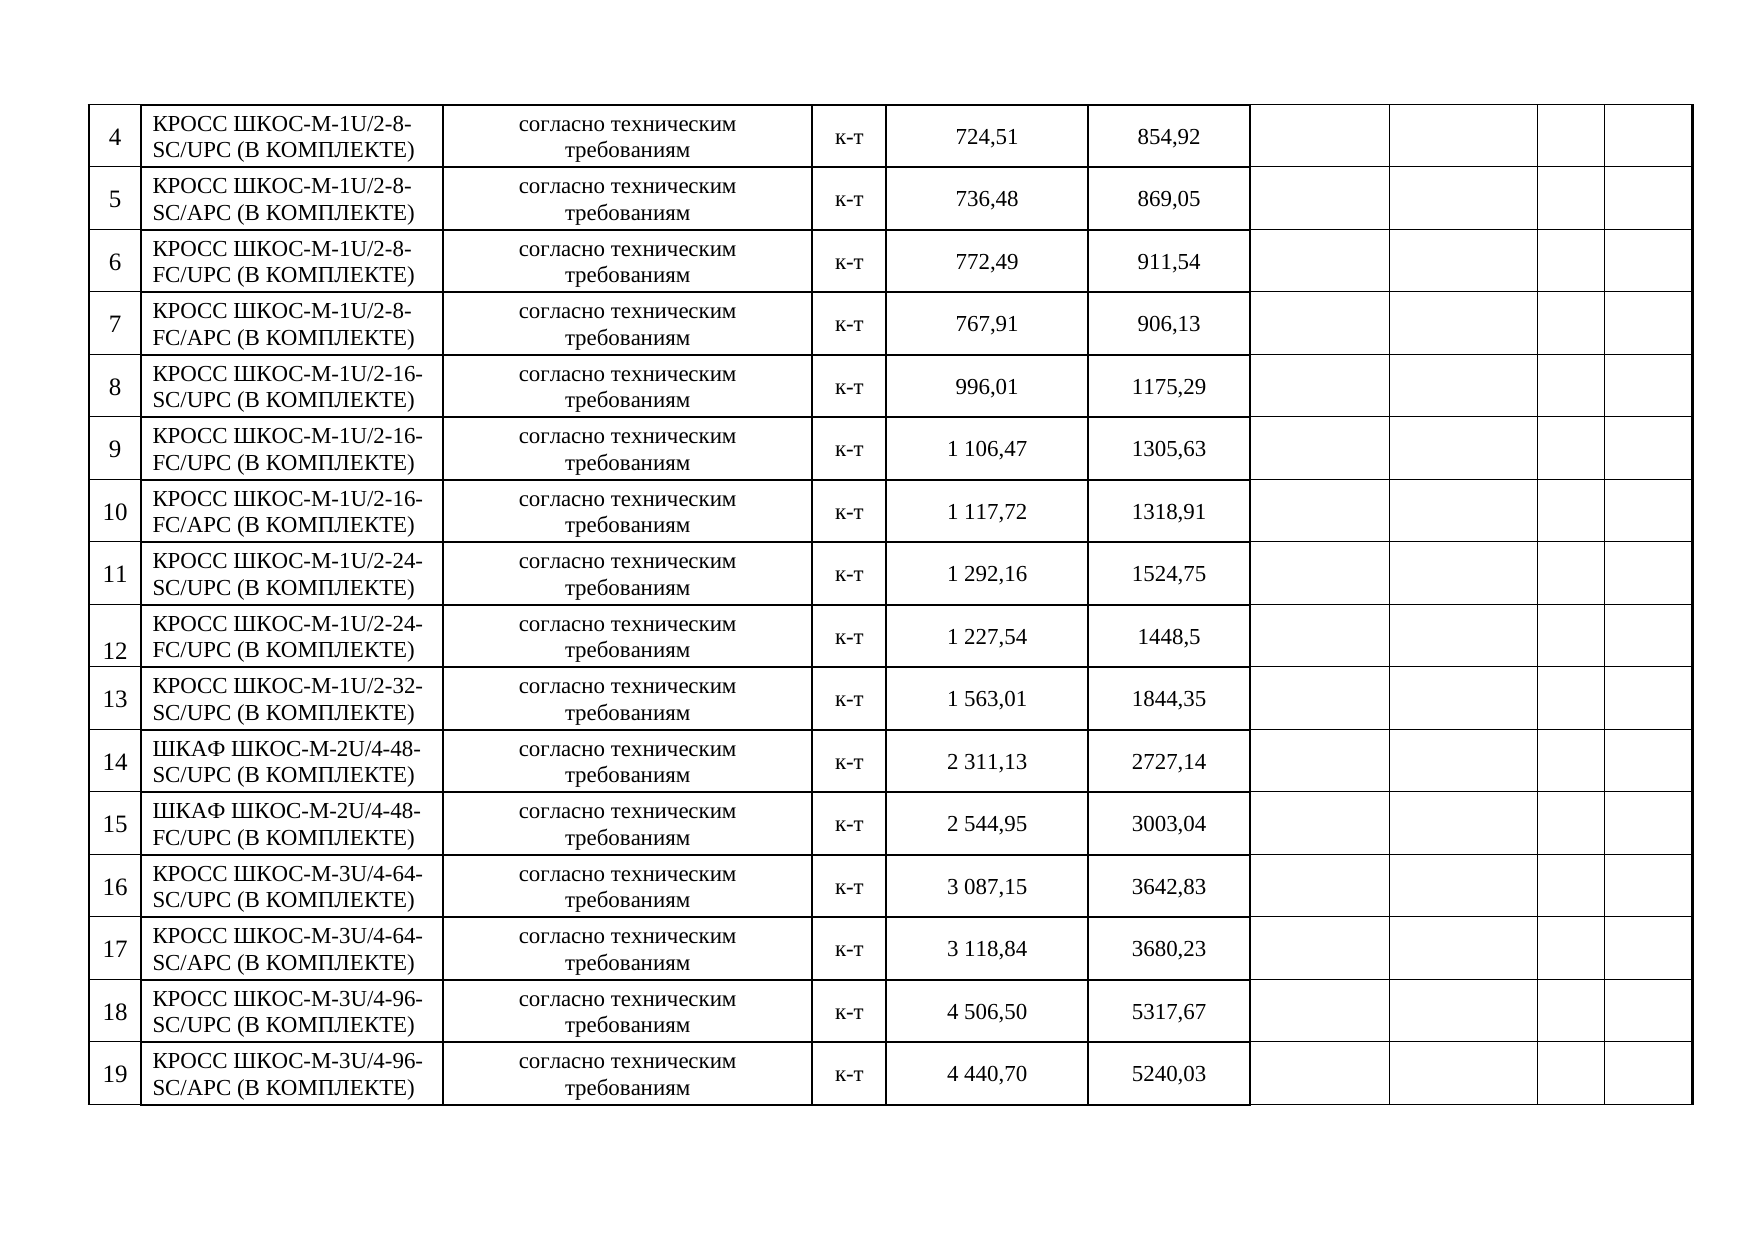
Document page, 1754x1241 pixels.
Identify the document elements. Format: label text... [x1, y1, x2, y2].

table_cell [444, 106, 811, 166]
table_cell [1538, 417, 1604, 479]
table_cell ШКАФ ШКОС-М-2U/4-48-SC/UPC (В КОМПЛЕКТЕ) [142, 731, 442, 791]
table_cell [1390, 855, 1537, 916]
table_cell [1605, 792, 1691, 854]
table_cell 1 292,16 [887, 543, 1087, 604]
table_cell 17 [90, 917, 140, 979]
table_cell согласно техническим требованиям [444, 606, 811, 666]
table_cell 1 106,47 [887, 418, 1087, 479]
table_cell [1605, 480, 1691, 541]
table_cell КРОСС ШКОС-М-3U/4-96-SC/APC (В КОМПЛЕКТЕ) [142, 1043, 442, 1104]
table_cell к-т [813, 543, 885, 604]
table_cell [1390, 230, 1537, 291]
table_cell согласно техническим требованиям [444, 668, 811, 729]
table_cell [1390, 605, 1537, 666]
table_cell [1251, 542, 1389, 604]
table_cell [1390, 667, 1537, 729]
table_cell согласно техническим требованиям [444, 793, 811, 854]
table_cell согласно техническим требованиям [444, 918, 811, 979]
table_cell 8 [90, 355, 140, 416]
table_cell 1 227,54 [887, 606, 1087, 666]
table_cell [1251, 605, 1389, 666]
table_cell согласно техническим требованиям [444, 981, 811, 1041]
table_cell 1524,75 [1089, 543, 1249, 604]
table_cell [1538, 230, 1604, 291]
table_cell к-т [813, 293, 885, 354]
table_cell [1605, 605, 1691, 666]
table_cell согласно техническим требованиям [444, 481, 811, 541]
table_cell [1605, 1042, 1691, 1104]
table_cell 1305,63 [1089, 418, 1249, 479]
table_cell 724,51 [887, 106, 1087, 166]
table_cell к-т [813, 168, 885, 229]
table_cell [1390, 980, 1537, 1041]
table_cell [1605, 980, 1691, 1041]
table_cell к-т [813, 418, 885, 479]
table_cell к-т [813, 856, 885, 916]
table_cell согласно техническим требованиям [444, 731, 811, 791]
table_cell 13 [90, 667, 140, 729]
table_cell ШКАФ ШКОС-М-2U/4-48-FC/UPC (В КОМПЛЕКТЕ) [142, 793, 442, 854]
table_cell 3642,83 [1089, 856, 1249, 916]
table_cell к-т [813, 793, 885, 854]
table_cell [1390, 730, 1537, 791]
table_cell согласно техническим требованиям [444, 356, 811, 416]
table_cell [1605, 417, 1691, 479]
table_cell [1251, 167, 1389, 229]
table_cell [1538, 855, 1604, 916]
table_cell [1390, 917, 1537, 979]
table_cell [1251, 792, 1389, 854]
table_cell согласно техническим требованиям [444, 543, 811, 604]
table_cell 16 [90, 855, 140, 916]
table_cell [1538, 542, 1604, 604]
table_cell 15 [90, 792, 140, 854]
table_cell к-т [813, 1043, 885, 1104]
table_cell 6 [90, 230, 140, 291]
table_cell [1538, 730, 1604, 791]
table_cell [1390, 292, 1537, 354]
table_cell 14 [90, 730, 140, 791]
table_cell [1251, 855, 1389, 916]
table_cell [1538, 105, 1604, 166]
table_cell 2727,14 [1089, 731, 1249, 791]
table_cell КРОСС ШКОС-М-1U/2-16-FC/APC (В КОМПЛЕКТЕ) [142, 481, 442, 541]
table_cell 4 440,70 [887, 1043, 1087, 1104]
table_cell 1844,35 [1089, 668, 1249, 729]
table_cell [1251, 667, 1389, 729]
table_cell 3680,23 [1089, 918, 1249, 979]
table_cell [1538, 167, 1604, 229]
table_cell 9 [90, 417, 140, 479]
table_cell [1538, 917, 1604, 979]
table_cell к-т [813, 731, 885, 791]
table_cell [1390, 792, 1537, 854]
table_cell [1605, 105, 1691, 166]
table_cell 1 563,01 [887, 668, 1087, 729]
table_cell 1175,29 [1089, 356, 1249, 416]
table_cell [1538, 1042, 1604, 1104]
table_cell 854,92 [1089, 106, 1249, 166]
table_cell 869,05 [1089, 168, 1249, 229]
table_cell 4 [90, 105, 140, 166]
table_cell согласно техническим требованиям [444, 856, 811, 916]
table_cell согласно техническим требованиям [444, 293, 811, 354]
table_cell [1605, 542, 1691, 604]
table_cell [1390, 355, 1537, 416]
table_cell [444, 1043, 811, 1104]
table_cell согласно техническим требованиям [444, 418, 811, 479]
table_cell [1251, 730, 1389, 791]
table_cell [1390, 1042, 1537, 1104]
table_cell [1390, 105, 1537, 166]
table_cell 1448,5 [1089, 606, 1249, 666]
table_cell [1390, 542, 1537, 604]
table_cell [1390, 417, 1537, 479]
table_cell [1538, 980, 1604, 1041]
table_cell [1251, 480, 1389, 541]
table_cell [1251, 355, 1389, 416]
table_cell 18 [90, 980, 140, 1041]
table_cell 5240,03 [1089, 1043, 1249, 1104]
table_cell 10 [90, 480, 140, 541]
table_cell 1 117,72 [887, 481, 1087, 541]
table_cell 4 506,50 [887, 981, 1087, 1041]
table_cell [1251, 292, 1389, 354]
table_cell 19 [90, 1042, 140, 1104]
table_cell к-т [813, 668, 885, 729]
table_cell [1538, 605, 1604, 666]
table_cell [1605, 355, 1691, 416]
table_cell [1605, 292, 1691, 354]
table_cell 7 [90, 292, 140, 354]
table_cell 3 118,84 [887, 918, 1087, 979]
table_cell к-т [813, 918, 885, 979]
table_cell [1538, 792, 1604, 854]
table_cell КРОСС ШКОС-М-3U/4-96-SC/UPC (В КОМПЛЕКТЕ) [142, 981, 442, 1041]
table_cell 11 [90, 542, 140, 604]
table_cell к-т [813, 481, 885, 541]
table_cell КРОСС ШКОС-М-1U/2-16-FC/UPC (В КОМПЛЕКТЕ) [142, 418, 442, 479]
table_cell 12 [90, 605, 140, 666]
table_cell [1538, 292, 1604, 354]
table_cell к-т [813, 231, 885, 291]
table_cell [1605, 167, 1691, 229]
table_cell [1605, 667, 1691, 729]
table_cell [1605, 730, 1691, 791]
table_cell КРОСС ШКОС-М-1U/2-8-SC/APC (В КОМПЛЕКТЕ) [142, 168, 442, 229]
table_cell к-т [813, 356, 885, 416]
table_cell 5 [90, 167, 140, 229]
table_cell [1390, 167, 1537, 229]
table_cell [1251, 105, 1389, 166]
table_cell к-т [813, 606, 885, 666]
table_cell [1251, 980, 1389, 1041]
table_cell [1251, 230, 1389, 291]
table_cell [1605, 917, 1691, 979]
table_cell КРОСС ШКОС-М-1U/2-32-SC/UPC (В КОМПЛЕКТЕ) [142, 668, 442, 729]
table_cell КРОСС ШКОС-М-1U/2-8-SC/UPC (В КОМПЛЕКТЕ) [142, 106, 442, 166]
table_cell [1390, 480, 1537, 541]
table_cell [1538, 355, 1604, 416]
table_cell [1538, 667, 1604, 729]
table_cell 1318,91 [1089, 481, 1249, 541]
table_cell КРОСС ШКОС-М-1U/2-24-FC/UPC (В КОМПЛЕКТЕ) [142, 606, 442, 666]
table_cell КРОСС ШКОС-М-1U/2-16-SC/UPC (В КОМПЛЕКТЕ) [142, 356, 442, 416]
table_cell 906,13 [1089, 293, 1249, 354]
table_cell 2 311,13 [887, 731, 1087, 791]
table_cell 767,91 [887, 293, 1087, 354]
table_cell к-т [813, 106, 885, 166]
table_cell [1605, 855, 1691, 916]
table_cell 911,54 [1089, 231, 1249, 291]
table_cell согласно техническим требованиям [444, 231, 811, 291]
table_cell [1605, 230, 1691, 291]
table_cell к-т [813, 981, 885, 1041]
table_cell 3 087,15 [887, 856, 1087, 916]
table_cell 772,49 [887, 231, 1087, 291]
table_cell КРОСС ШКОС-М-1U/2-8-FC/APC (В КОМПЛЕКТЕ) [142, 293, 442, 354]
table_cell 736,48 [887, 168, 1087, 229]
table_cell КРОСС ШКОС-М-1U/2-8-FC/UPC (В КОМПЛЕКТЕ) [142, 231, 442, 291]
table_cell КРОСС ШКОС-М-3U/4-64-SC/APC (В КОМПЛЕКТЕ) [142, 918, 442, 979]
table_cell [1251, 917, 1389, 979]
table_cell 5317,67 [1089, 981, 1249, 1041]
table_cell [1251, 417, 1389, 479]
table_cell 996,01 [887, 356, 1087, 416]
table_cell 2 544,95 [887, 793, 1087, 854]
table_cell КРОСС ШКОС-М-3U/4-64-SC/UPC (В КОМПЛЕКТЕ) [142, 856, 442, 916]
table_cell [1251, 1042, 1389, 1104]
table_cell 3003,04 [1089, 793, 1249, 854]
table_cell КРОСС ШКОС-М-1U/2-24-SC/UPC (В КОМПЛЕКТЕ) [142, 543, 442, 604]
table_cell [1538, 480, 1604, 541]
table_cell согласно техническим требованиям [444, 168, 811, 229]
